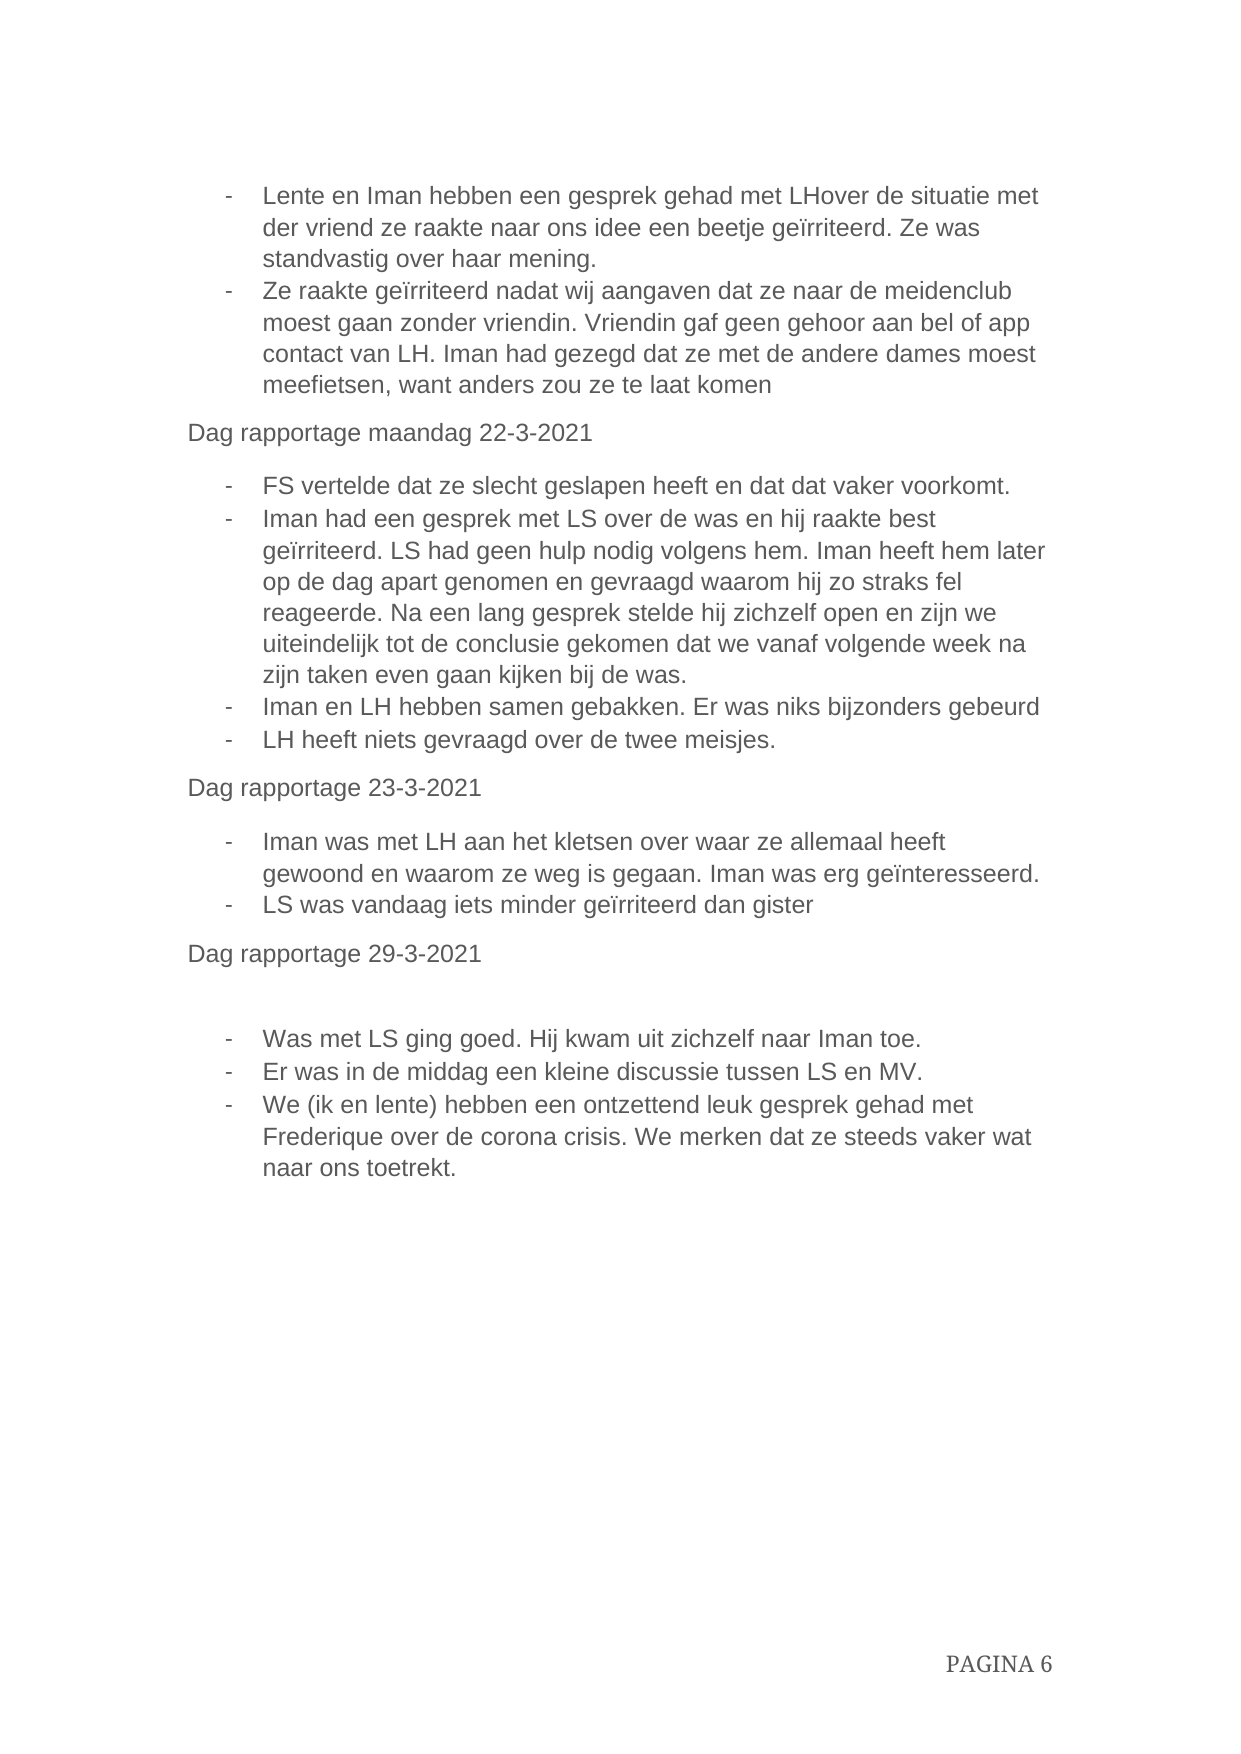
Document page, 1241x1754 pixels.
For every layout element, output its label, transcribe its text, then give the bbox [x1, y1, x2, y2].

list LH heeft niets gevraagd over de twee meisjes. [225, 724, 1053, 754]
list Lente en Iman hebben een gesprek gehad met LHover de situatie met der vriend ze raakte naar ons idee een beetje geïrriteerd. Ze was standvastig over haar mening. [225, 180, 1053, 273]
list LS was vandaag iets minder geïrriteerd dan gister [225, 889, 1053, 920]
text Dag rapportage 23-3-2021 [187, 773, 1053, 802]
list Iman was met LH aan het kletsen over waar ze allemaal heeft gewoond en waarom ze weg is gegaan. Iman was erg geïnteresseerd. [225, 826, 1053, 887]
list FS vertelde dat ze slecht geslapen heeft en dat dat vaker voorkomt. [225, 470, 1053, 500]
text Dag rapportage maandag 22-3-2021 [187, 417, 1053, 446]
list Iman en LH hebben samen gebakken. Er was niks bijzonders gebeurd [225, 691, 1053, 721]
list We (ik en lente) hebben een ontzettend leuk gesprek gehad met Frederique over de corona crisis. We merken dat ze steeds vaker wat naar ons toetrekt. [225, 1089, 1053, 1182]
list Was met LS ging goed. Hij kwam uit zichzelf naar Iman toe. [225, 1023, 1053, 1054]
list Er was in de middag een kleine discussie tussen LS en MV. [225, 1056, 1053, 1087]
text Dag rapportage 29-3-2021 [187, 939, 1053, 968]
list Ze raakte geïrriteerd nadat wij aangaven dat ze naar de meidenclub moest gaan zonder vriendin. Vriendin gaf geen gehoor aan bel of app contact van LH. Iman had gezegd dat ze met de andere dames moest meefietsen, want anders zou ze te laat komen [225, 275, 1053, 398]
list Iman had een gesprek met LS over de was en hij raakte best geïrriteerd. LS had geen hulp nodig volgens hem. Iman heeft hem later op de dag apart genomen en gevraagd waarom hij zo straks fel reageerde. Na een lang gesprek stelde hij zichzelf open en zijn we uiteindelijk tot de conclusie gekomen dat we vanaf volgende week na zijn taken even gaan kijken bij de was. [225, 503, 1053, 688]
